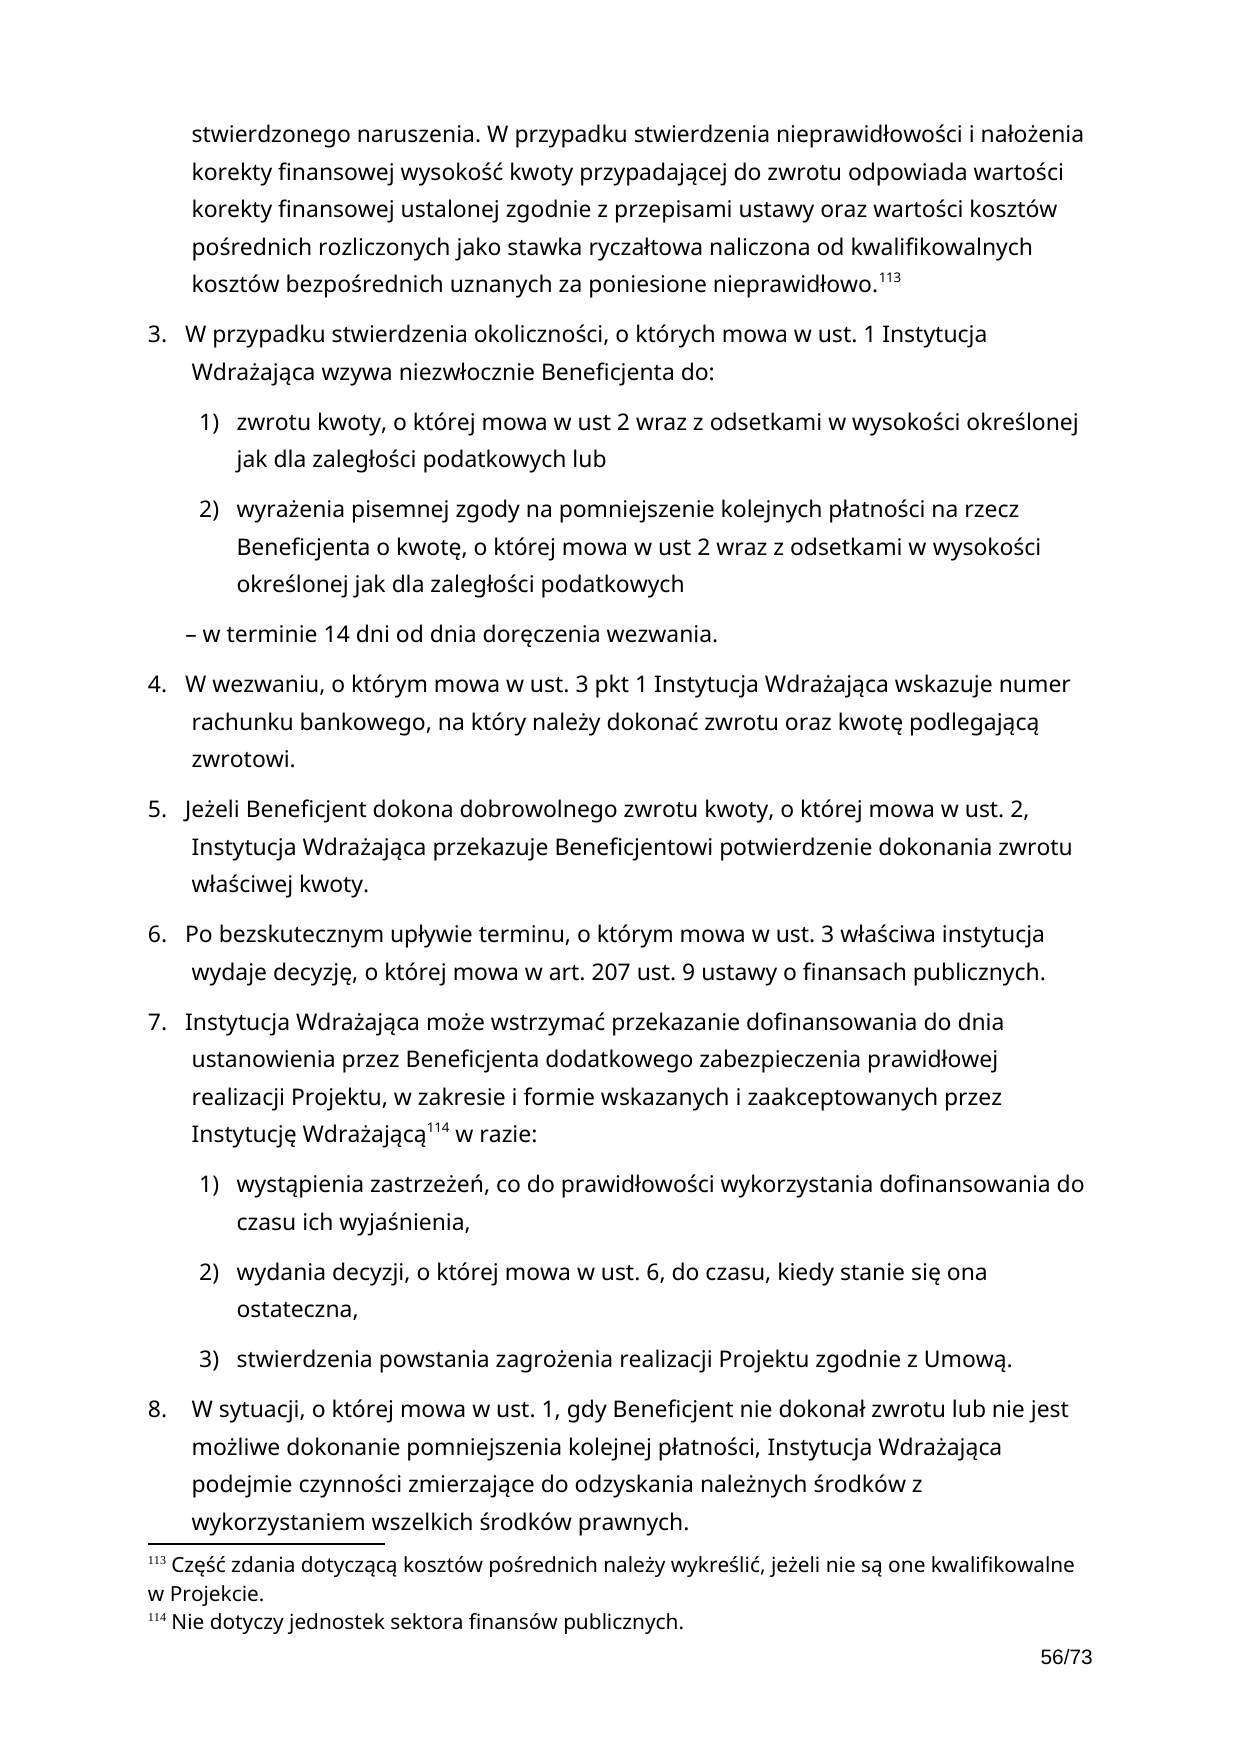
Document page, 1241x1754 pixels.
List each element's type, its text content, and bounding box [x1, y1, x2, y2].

list wydania decyzji, o której mowa w ust. 6, do czasu, kiedy stanie się ona ostateczna, [199, 1256, 1092, 1324]
list wyrażenia pisemnej zgody na pomniejszenie kolejnych płatności na rzecz Beneficjenta o kwotę, o której mowa w ust 2 wraz z odsetkami w wysokości określonej jak dla zaległości podatkowych [199, 493, 1092, 599]
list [148, 118, 1092, 299]
list Po bezskutecznym upływie terminu, o którym mowa w ust. 3 właściwa instytucja wydaje decyzję, o której mowa w art. 207 ust. 9 ustawy o finansach publicznych. [148, 918, 1092, 987]
list W przypadku stwierdzenia okoliczności, o których mowa w ust. 1 Instytucja Wdrażająca wzywa niezwłocznie Beneficjenta do: [148, 318, 1092, 387]
list stwierdzenia powstania zagrożenia realizacji Projektu zgodnie z Umową. [199, 1343, 1092, 1374]
list Jeżeli Beneficjent dokona dobrowolnego zwrotu kwoty, o której mowa w ust. 2, Instytucja Wdrażająca przekazuje Beneficjentowi potwierdzenie dokonania zwrotu właściwej kwoty. [148, 793, 1092, 899]
list W sytuacji, o której mowa w ust. 1, gdy Beneficjent nie dokonał zwrotu lub nie jest możliwe dokonanie pomniejszenia kolejnej płatności, Instytucja Wdrażająca podejmie czynności zmierzające do odzyskania należnych środków z wykorzystaniem wszelkich środków prawnych. [148, 1393, 1092, 1537]
list wystąpienia zastrzeżeń, co do prawidłowości wykorzystania dofinansowania do czasu ich wyjaśnienia, [199, 1168, 1092, 1237]
list Instytucja Wdrażająca może wstrzymać przekazanie dofinansowania do dnia ustanowienia przez Beneficjenta dodatkowego zabezpieczenia prawidłowej realizacji Projektu, w zakresie i formie wskazanych i zaakceptowanych przez Instytucję Wdrażającą w razie: [148, 1006, 1092, 1149]
list zwrotu kwoty, o której mowa w ust 2 wraz z odsetkami w wysokości określonej jak dla zaległości podatkowych lub [199, 406, 1092, 474]
text – w terminie 14 dni od dnia doręczenia wezwania. [185, 618, 1092, 649]
list W wezwaniu, o którym mowa w ust. 3 pkt 1 Instytucja Wdrażająca wskazuje numer rachunku bankowego, na który należy dokonać zwrotu oraz kwotę podlegającą zwrotowi. [148, 668, 1092, 774]
